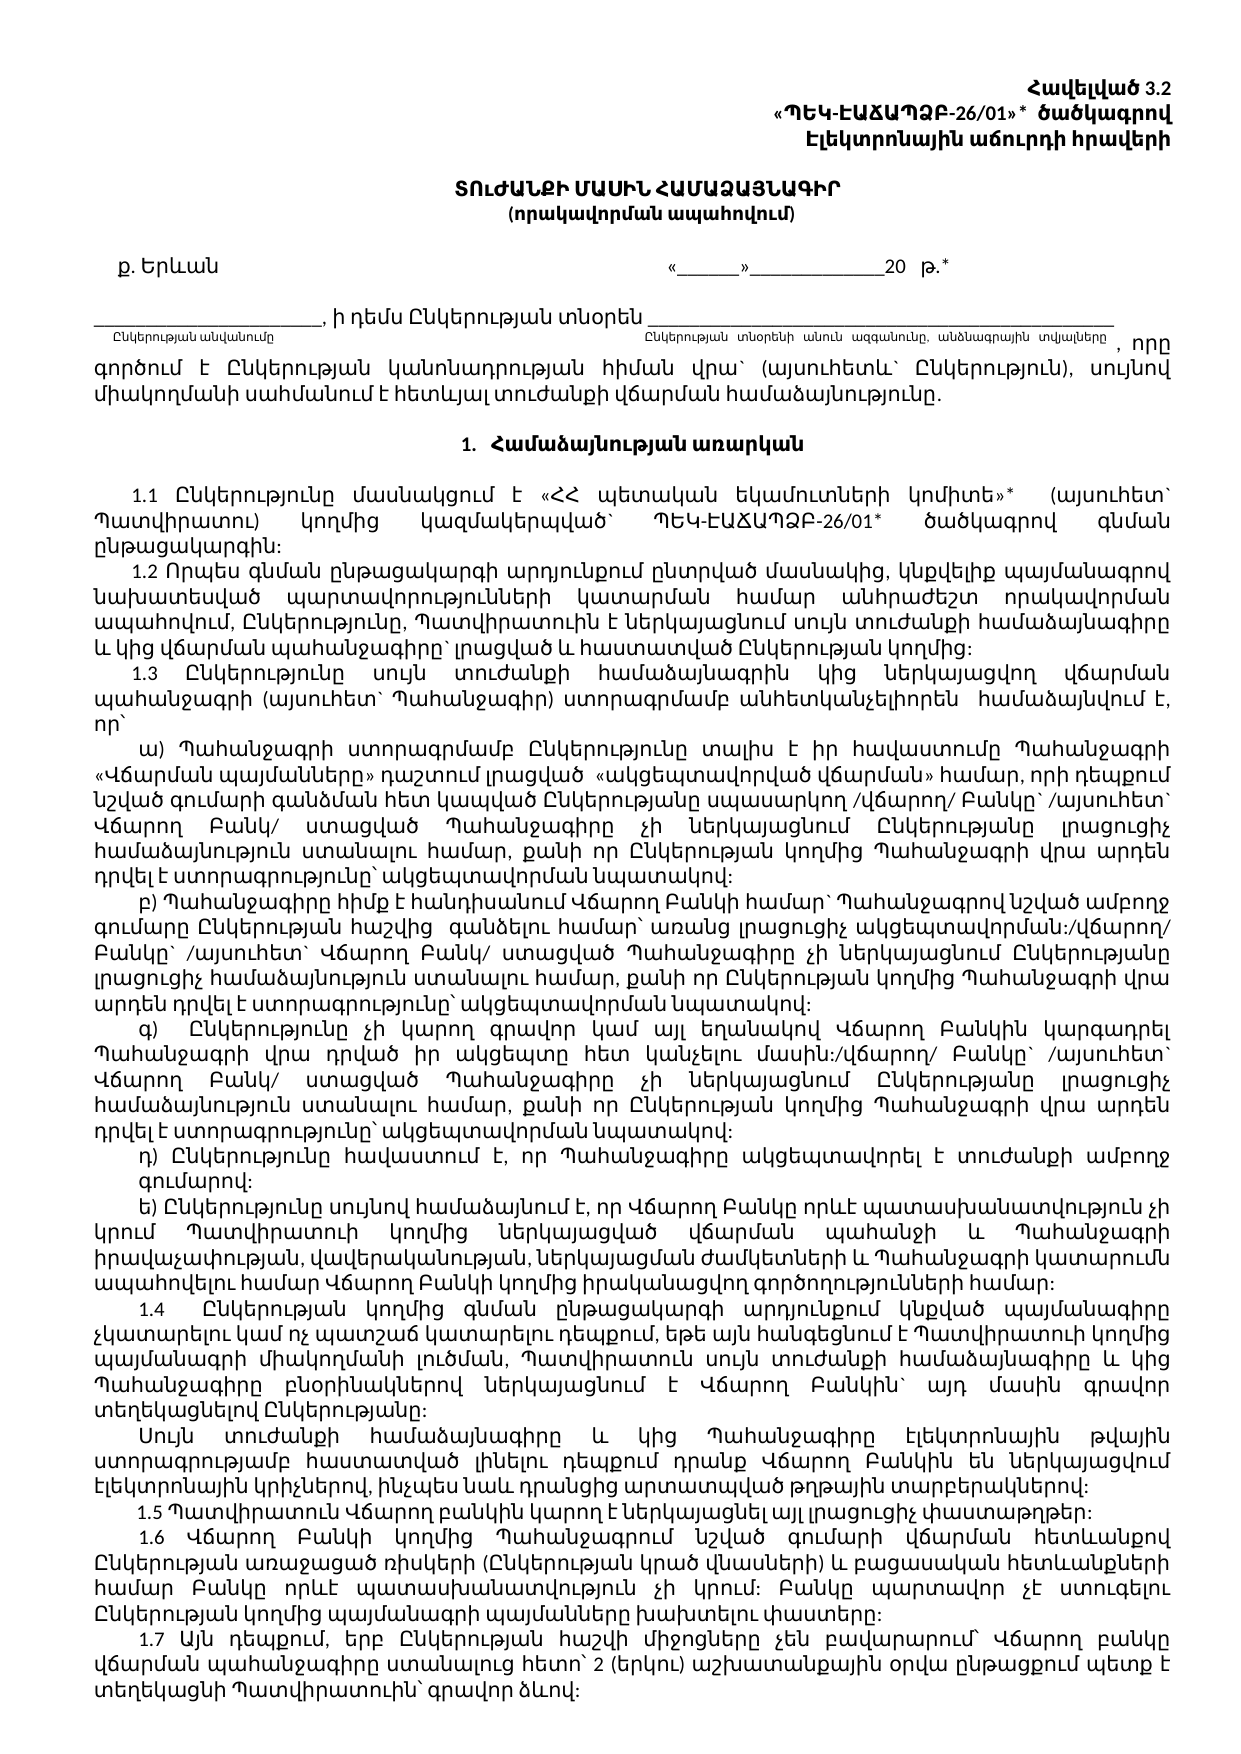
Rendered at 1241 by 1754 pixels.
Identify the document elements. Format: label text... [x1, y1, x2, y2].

text 1.7 Այն դեպքում, երբ Ընկերության հաշվի միջոցները չեն բավարարում՝ Վճարող բանկը վճարման պահանջագիրը ստանալուց հետո՝ 2 (երկու) աշխատանքային օրվա ընթացքում պետք է տեղեկացնի Պատվիրատուին՝ գրավոր ձևով: [94, 1626, 1171, 1702]
text ք. Երևան «______»_____________20 թ.* [94, 254, 1171, 279]
text 1.3 Ընկերությունը սույն տուժանքի համաձայնագրին կից ներկայացվող վճարման պահանջագրի (այսուհետ` Պահանջագիր) ստորագրմամբ անհետկանչելիորեն համաձայնվում է, որ՝ [94, 660, 1171, 737]
text 1.2 Որպես գնման ընթացակարգի արդյունքում ընտրված մասնակից, կնքվելիք պայմանագրով նախատեսված պարտավորությունների կատարման համար անհրաժեշտ որակավորման ապահովում, Ընկերությունը, Պատվիրատուին է ներկայացնում սույն տուժանքի համաձայնագիրը և կից վճարման պահանջագիրը` լրացված և հաստատված Ընկերության կողմից: [94, 559, 1171, 660]
text ՏՈւԺԱՆՔԻ ՄԱՍԻՆ ՀԱՄԱՁԱՅՆԱԳԻՐ [94, 177, 1171, 202]
text 1.1 Ընկերությունը մասնակցում է «ՀՀ պետական եկամուտների կոմիտե»* (այսուհետ` Պատվիրատու) կողմից կազմակերպված` ՊԵԿ-ԷԱՃԱՊՁԲ-26/01* ծածկագրով գնման ընթացակարգին: [94, 482, 1171, 559]
text ա) Պահանջագրի ստորագրմամբ Ընկերությունը տալիս է իր հավաստումը Պահանջագրի «Վճարման պայմանները» դաշտում լրացված «ակցեպտավորված վճարման» համար, որի դեպքում նշված գումարի գանձման հետ կապված Ընկերությանը սպասարկող /վճարող/ Բանկը` /այսուհետ` Վճարող Բանկ/ ստացված Պահանջագիրը չի ներկայացնում Ընկերությանը լրացուցիչ համաձայնություն ստանալու համար, քանի որ Ընկերության կողմից Պահանջագրի վրա արդեն դրվել է ստորագրությունը՝ ակցեպտավորման նպատակով: [94, 737, 1171, 889]
text Հավելված 3.2 [94, 75, 1171, 100]
text (որակավորման ապահովում) [94, 202, 1171, 225]
text 1.4 Ընկերության կողմից գնման ընթացակարգի արդյունքում կնքված պայմանագիրը չկատարելու կամ ոչ պատշաճ կատարելու դեպքում, եթե այն հանգեցնում է Պատվիրատուի կողմից պայմանագրի միակողմանի լուծման, Պատվիրատուն սույն տուժանքի համաձայնագիրը և կից Պահանջագիրը բնօրինակներով ներկայացնում է Վճարող Բանկին` այդ մասին գրավոր տեղեկացնելով Ընկերությանը: [94, 1296, 1171, 1423]
text Սույն տուժանքի համաձայնագիրը և կից Պահանջագիրը էլեկտրոնային թվային ստորագրությամբ հաստատված լինելու դեպքում դրանք Վճարող Բանկին են ներկայացվում էլեկտրոնային կրիչներով, ինչպես նաև դրանցից արտատպված թղթային տարբերակներով: [94, 1423, 1171, 1499]
text Ընկերության անվանումը Ընկերության տնօրենի անուն ազգանունը, անձնագրային տվյալները , որը գործում է Ընկերության կանոնադրության հիման վրա` (այսուհետև` Ընկերություն), սույնով միակողմանի սահմանում է հետևյալ տուժանքի վճարման համաձայնությունը. [94, 330, 1171, 406]
text 1.6 Վճարող Բանկի կողմից Պահանջագրում նշված գումարի վճարման հետևանքով Ընկերության առաջացած ռիսկերի (Ընկերության կրած վնասների) և բացասական հետևանքների համար Բանկը որևէ պատասխանատվություն չի կրում: Բանկը պարտավոր չէ ստուգելու Ընկերության կողմից պայմանագրի պայմանները խախտելու փաստերը: [94, 1524, 1171, 1626]
text 1.5 Պատվիրատուն Վճարող բանկին կարող է ներկայացնել այլ լրացուցիչ փաստաթղթեր: [94, 1499, 1171, 1524]
text «ՊԵԿ-ԷԱՃԱՊՁԲ-26/01»* ծածկագրով [94, 100, 1171, 126]
text Էլեկտրոնային աճուրդի հրավերի [94, 126, 1171, 151]
text 1. Համաձայնության առարկան [94, 432, 1171, 457]
text ե) Ընկերությունը սույնով համաձայնում է, որ Վճարող Բանկը որևէ պատասխանատվություն չի կրում Պատվիրատուի կողմից ներկայացված վճարման պահանջի և Պահանջագրի իրավաչափության, վավերականության, ներկայացման ժամկետների և Պահանջագրի կատարումն ապահովելու համար Վճարող Բանկի կողմից իրականացվող գործողությունների համար: [94, 1194, 1171, 1296]
text դ) Ընկերությունը հավաստում է, որ Պահանջագիրը ակցեպտավորել է տուժանքի ամբողջ գումարով: [138, 1143, 1171, 1194]
text գ) Ընկերությունը չի կարող գրավոր կամ այլ եղանակով Վճարող Բանկին կարգադրել Պահանջագրի վրա դրված իր ակցեպտը հետ կանչելու մասին:/վճարող/ Բանկը` /այսուհետ` Վճարող Բանկ/ ստացված Պահանջագիրը չի ներկայացնում Ընկերությանը լրացուցիչ համաձայնություն ստանալու համար, քանի որ Ընկերության կողմից Պահանջագրի վրա արդեն դրվել է ստորագրությունը՝ ակցեպտավորման նպատակով: [94, 1016, 1171, 1143]
text ______________________, ի դեմս Ընկերության տնօրեն _____________________________________________ [94, 304, 1171, 330]
text բ) Պահանջագիրը հիմք է հանդիսանում Վճարող Բանկի համար` Պահանջագրով նշված ամբողջ գումարը Ընկերության հաշվից գանձելու համար՝ առանց լրացուցիչ ակցեպտավորման:/վճարող/ Բանկը` /այսուհետ` Վճարող Բանկ/ ստացված Պահանջագիրը չի ներկայացնում Ընկերությանը լրացուցիչ համաձայնություն ստանալու համար, քանի որ Ընկերության կողմից Պահանջագրի վրա արդեն դրվել է ստորագրությունը՝ ակցեպտավորման նպատակով: [94, 889, 1171, 1016]
